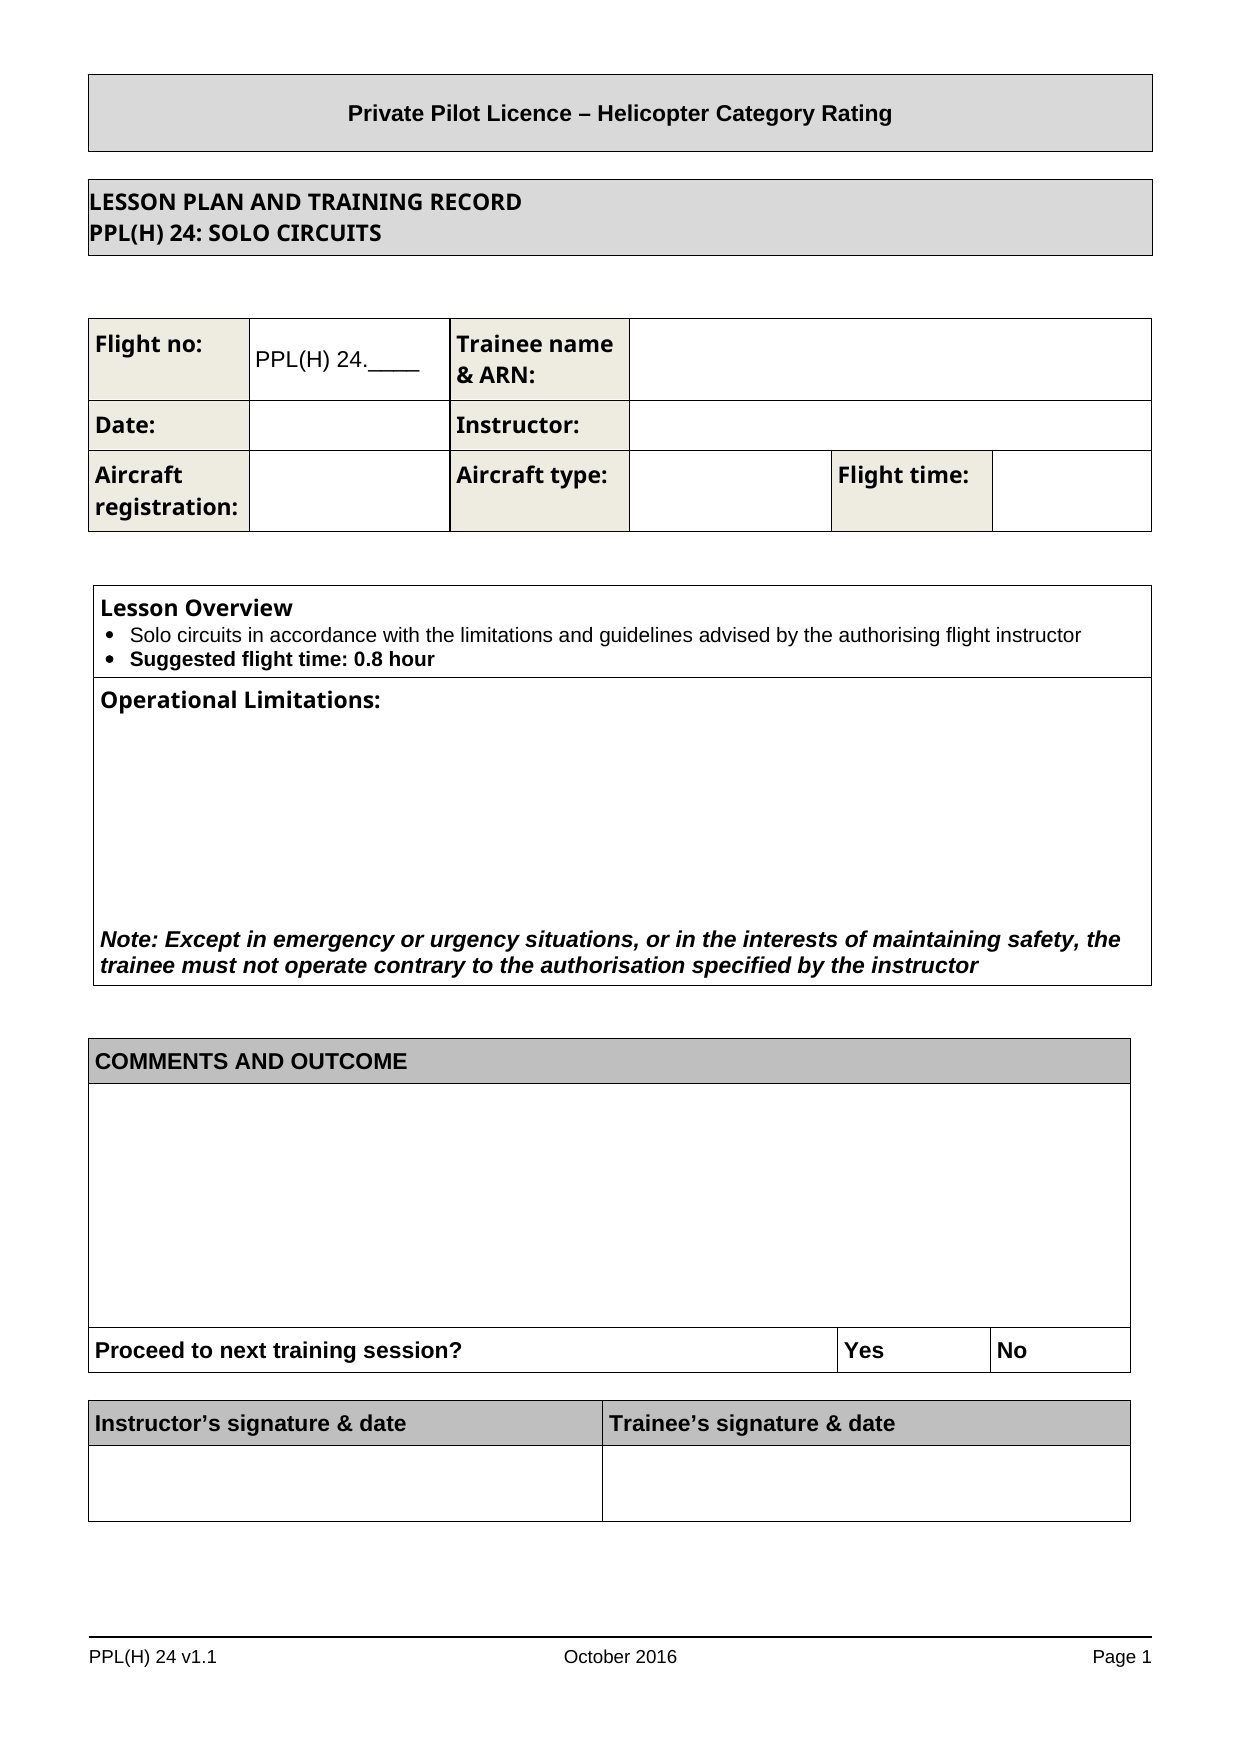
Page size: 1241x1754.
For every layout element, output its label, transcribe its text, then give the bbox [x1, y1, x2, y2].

table_cell [630, 451, 831, 531]
table_cell [250, 451, 449, 531]
table_cell [993, 451, 1151, 531]
table_cell Flight time: [832, 451, 992, 531]
table_cell [603, 1446, 1130, 1521]
table_cell [89, 1084, 1130, 1327]
table_header Flight no: [89, 319, 249, 399]
table_cell Aircraft type: [451, 451, 629, 531]
table_cell Date: [89, 401, 249, 449]
table_header COMMENTS AND OUTCOME [89, 1039, 1130, 1083]
table_header Instructor’s signature & date [89, 1401, 602, 1445]
table_header PPL(H) 24.____ [250, 319, 449, 399]
table_cell Yes [838, 1328, 990, 1372]
table_header Trainee’s signature & date [603, 1401, 1130, 1445]
table_cell Proceed to next training session? [89, 1328, 837, 1372]
table_header [630, 319, 1151, 399]
table_cell Instructor: [451, 401, 629, 449]
table_cell [250, 401, 449, 449]
table_header Trainee name & ARN: [451, 319, 629, 399]
table_cell Aircraft registration: [89, 451, 249, 531]
table_cell [630, 401, 1151, 449]
table_cell Operational Limitations: Note: Except in emergency or urgency situations, or in the interests of maintaining safety, the trainee must not operate contrary to the authorisation specified by the instructor [94, 678, 1151, 984]
table_cell No [991, 1328, 1130, 1372]
table_cell [89, 1446, 602, 1521]
table_header Lesson Overview Solo circuits in accordance with the limitations and guidelines advised by the authorising flight instructor Suggested flight time: 0.8 hour [94, 586, 1151, 677]
